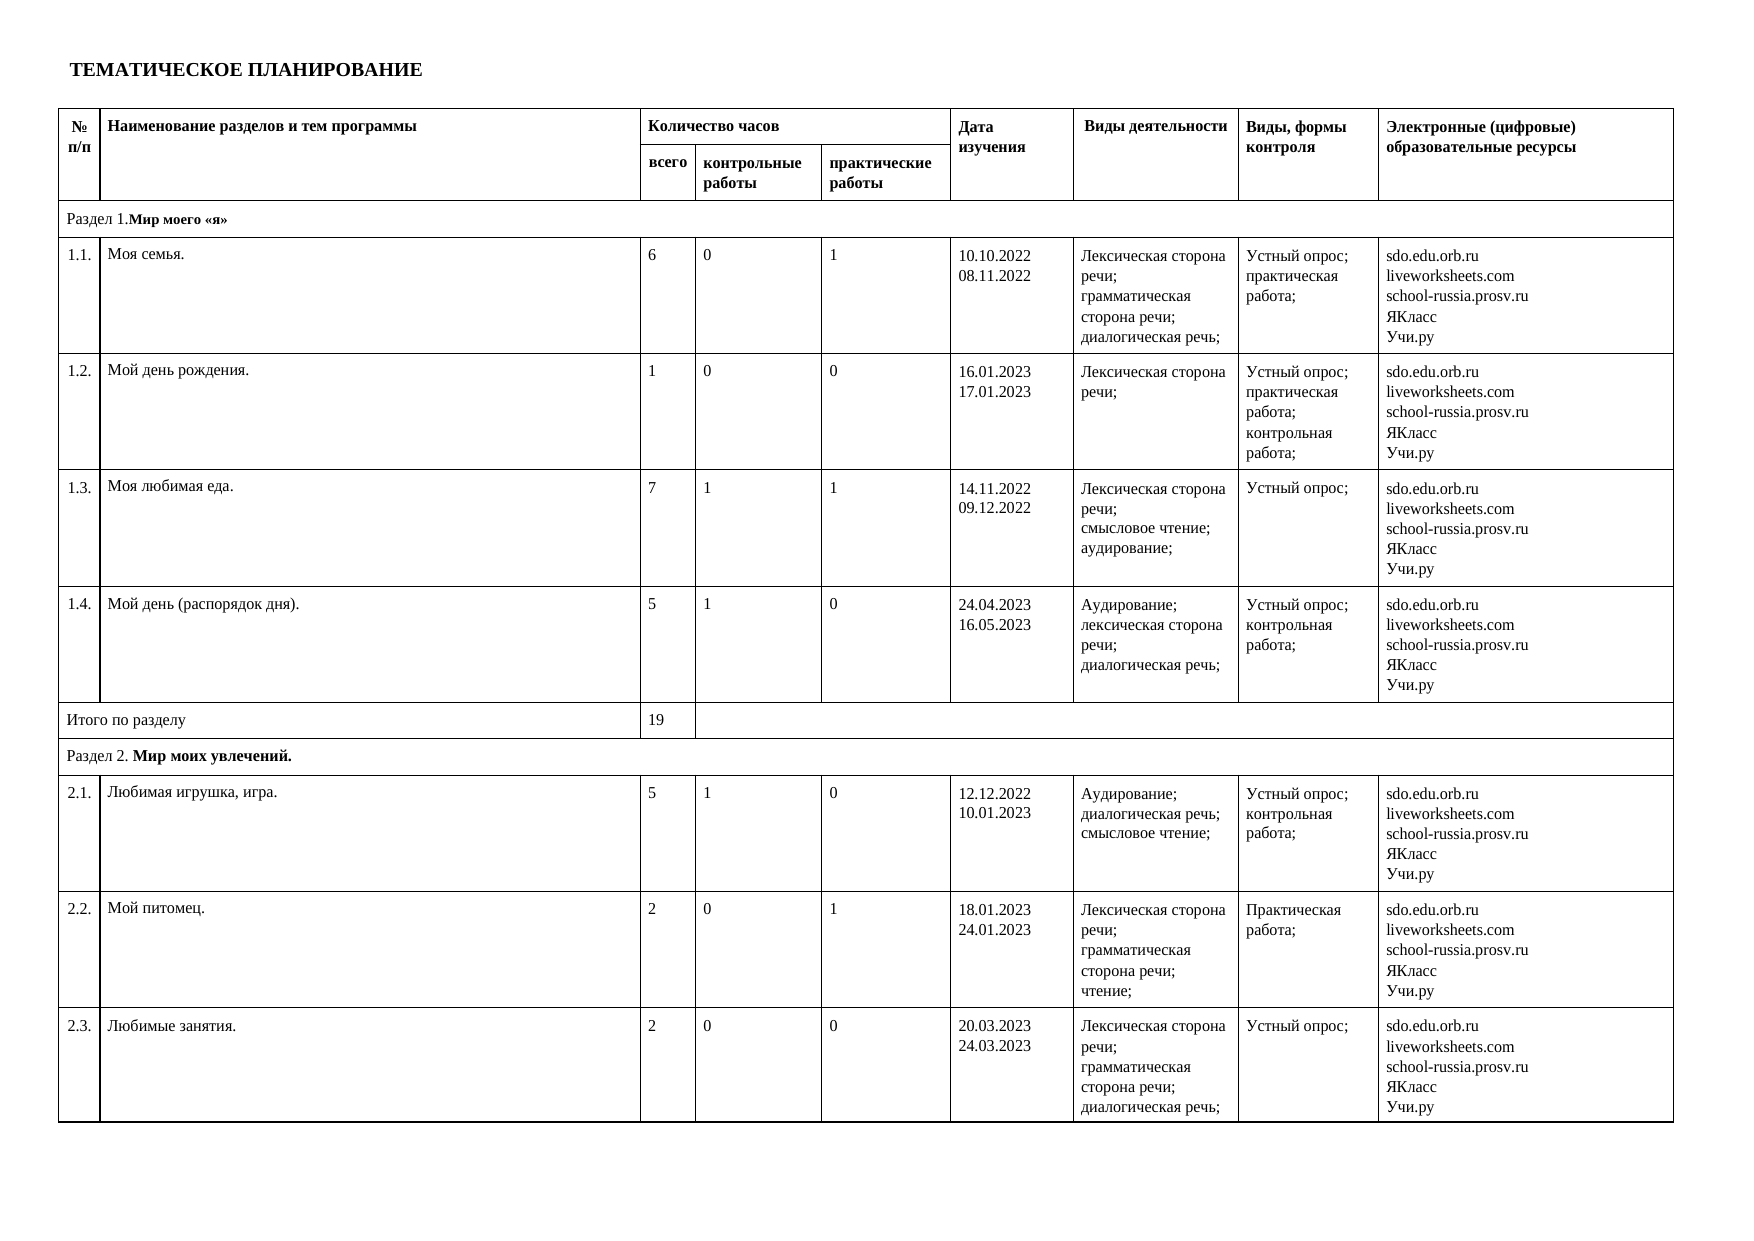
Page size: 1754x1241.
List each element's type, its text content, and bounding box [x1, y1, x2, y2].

table_cell Лексическая сторона речи; смысловое чтение; аудирование; [1074, 470, 1238, 586]
table_cell 12.12.2022 10.01.2023 [951, 776, 1073, 891]
table_cell контрольные работы [696, 145, 821, 200]
table_cell 2.3. [59, 1008, 99, 1121]
table_header Виды деятельности [1074, 109, 1238, 200]
table_cell Мой питомец. [101, 892, 640, 1007]
table_cell sdo.edu.orb.ru liveworksheets.com school-russia.prosv.ru ЯКласс Учи.ру [1379, 1008, 1673, 1121]
table_cell 5 [641, 587, 695, 702]
table_cell 19 [641, 703, 695, 738]
table_header Наименование разделов и тем программы [101, 109, 640, 200]
table_cell [696, 703, 1673, 738]
table_cell Устный опрос; [1239, 1008, 1378, 1121]
table_cell Устный опрос; контрольная работа; [1239, 587, 1378, 702]
text ТЕМАТИЧЕСКОЕ ПЛАНИРОВАНИЕ [69, 59, 1687, 81]
table_cell Аудирование; диалогическая речь; смысловое чтение; [1074, 776, 1238, 891]
table_cell Лексическая сторона речи; грамматическая сторона речи; чтение; [1074, 892, 1238, 1007]
table_cell 20.03.2023 24.03.2023 [951, 1008, 1073, 1121]
table_cell Любимая игрушка, игра. [101, 776, 640, 891]
table_cell 1 [822, 470, 950, 586]
table_cell Устный опрос; [1239, 470, 1378, 586]
table_cell 1 [822, 892, 950, 1007]
table_cell Лексическая сторона речи; [1074, 354, 1238, 469]
table_cell Мой день (распорядок дня). [101, 587, 640, 702]
table_header Электронные (цифровые) образовательные ресурсы [1379, 109, 1673, 200]
table_cell Практическая работа; [1239, 892, 1378, 1007]
table_cell 0 [822, 776, 950, 891]
table_cell 1 [822, 238, 950, 353]
table_cell Аудирование; лексическая сторона речи; диалогическая речь; [1074, 587, 1238, 702]
table_cell sdo.edu.orb.ru liveworksheets.com school-russia.prosv.ru ЯКласс Учи.ру [1379, 776, 1673, 891]
table_header Дата изучения [951, 109, 1073, 200]
table_cell 24.04.2023 16.05.2023 [951, 587, 1073, 702]
table_cell 1.3. [59, 470, 99, 586]
table_cell 1 [641, 354, 695, 469]
table_cell 7 [641, 470, 695, 586]
table_cell 0 [822, 1008, 950, 1121]
table_cell Моя любимая еда. [101, 470, 640, 586]
table_cell 1 [696, 470, 821, 586]
table_cell 1.4. [59, 587, 99, 702]
table_cell 2 [641, 1008, 695, 1121]
table_cell sdo.edu.orb.ru liveworksheets.com school-russia.prosv.ru ЯКласс Учи.ру [1379, 892, 1673, 1007]
table_cell Устный опрос; контрольная работа; [1239, 776, 1378, 891]
table_cell 0 [696, 354, 821, 469]
table_cell Лексическая сторона речи; грамматическая сторона речи; диалогическая речь; [1074, 1008, 1238, 1121]
table_header Виды, формы контроля [1239, 109, 1378, 200]
table_cell 0 [696, 238, 821, 353]
table_cell 1.2. [59, 354, 99, 469]
table_cell Лексическая сторона речи; грамматическая сторона речи; диалогическая речь; [1074, 238, 1238, 353]
table_cell Раздел 1.Мир моего «я» [59, 201, 1673, 237]
table_cell 1 [696, 776, 821, 891]
table_cell всего [641, 145, 695, 200]
table_cell 1.1. [59, 238, 99, 353]
table_cell Мой день рождения. [101, 354, 640, 469]
table_cell Устный опрос; практическая работа; [1239, 238, 1378, 353]
table_cell 2 [641, 892, 695, 1007]
table_cell 0 [696, 892, 821, 1007]
table_cell Итого по разделу [59, 703, 640, 738]
table_cell 5 [641, 776, 695, 891]
table_cell sdo.edu.orb.ru liveworksheets.com school-russia.prosv.ru ЯКласс Учи.ру [1379, 354, 1673, 469]
table_cell sdo.edu.orb.ru liveworksheets.com school-russia.prosv.ru ЯКласс Учи.ру [1379, 587, 1673, 702]
table_cell практические работы [822, 145, 950, 200]
table_cell 6 [641, 238, 695, 353]
table_cell 10.10.2022 08.11.2022 [951, 238, 1073, 353]
table_header Количество часов [641, 109, 950, 144]
table_cell 2.2. [59, 892, 99, 1007]
table_cell Любимые занятия. [101, 1008, 640, 1121]
table_cell sdo.edu.orb.ru liveworksheets.com school-russia.prosv.ru ЯКласс Учи.ру [1379, 470, 1673, 586]
table_cell Устный опрос; практическая работа; контрольная работа; [1239, 354, 1378, 469]
table_cell 2.1. [59, 776, 99, 891]
table_cell Раздел 2. Мир моих увлечений. [59, 739, 1673, 774]
table_cell 1 [696, 587, 821, 702]
table_cell 0 [696, 1008, 821, 1121]
table_cell 14.11.2022 09.12.2022 [951, 470, 1073, 586]
table_cell 16.01.2023 17.01.2023 [951, 354, 1073, 469]
table_cell 0 [822, 587, 950, 702]
table_header № п/п [59, 109, 99, 200]
table_cell 0 [822, 354, 950, 469]
table_cell Моя семья. [101, 238, 640, 353]
table_cell 18.01.2023 24.01.2023 [951, 892, 1073, 1007]
table_cell sdo.edu.orb.ru liveworksheets.com school-russia.prosv.ru ЯКласс Учи.ру [1379, 238, 1673, 353]
